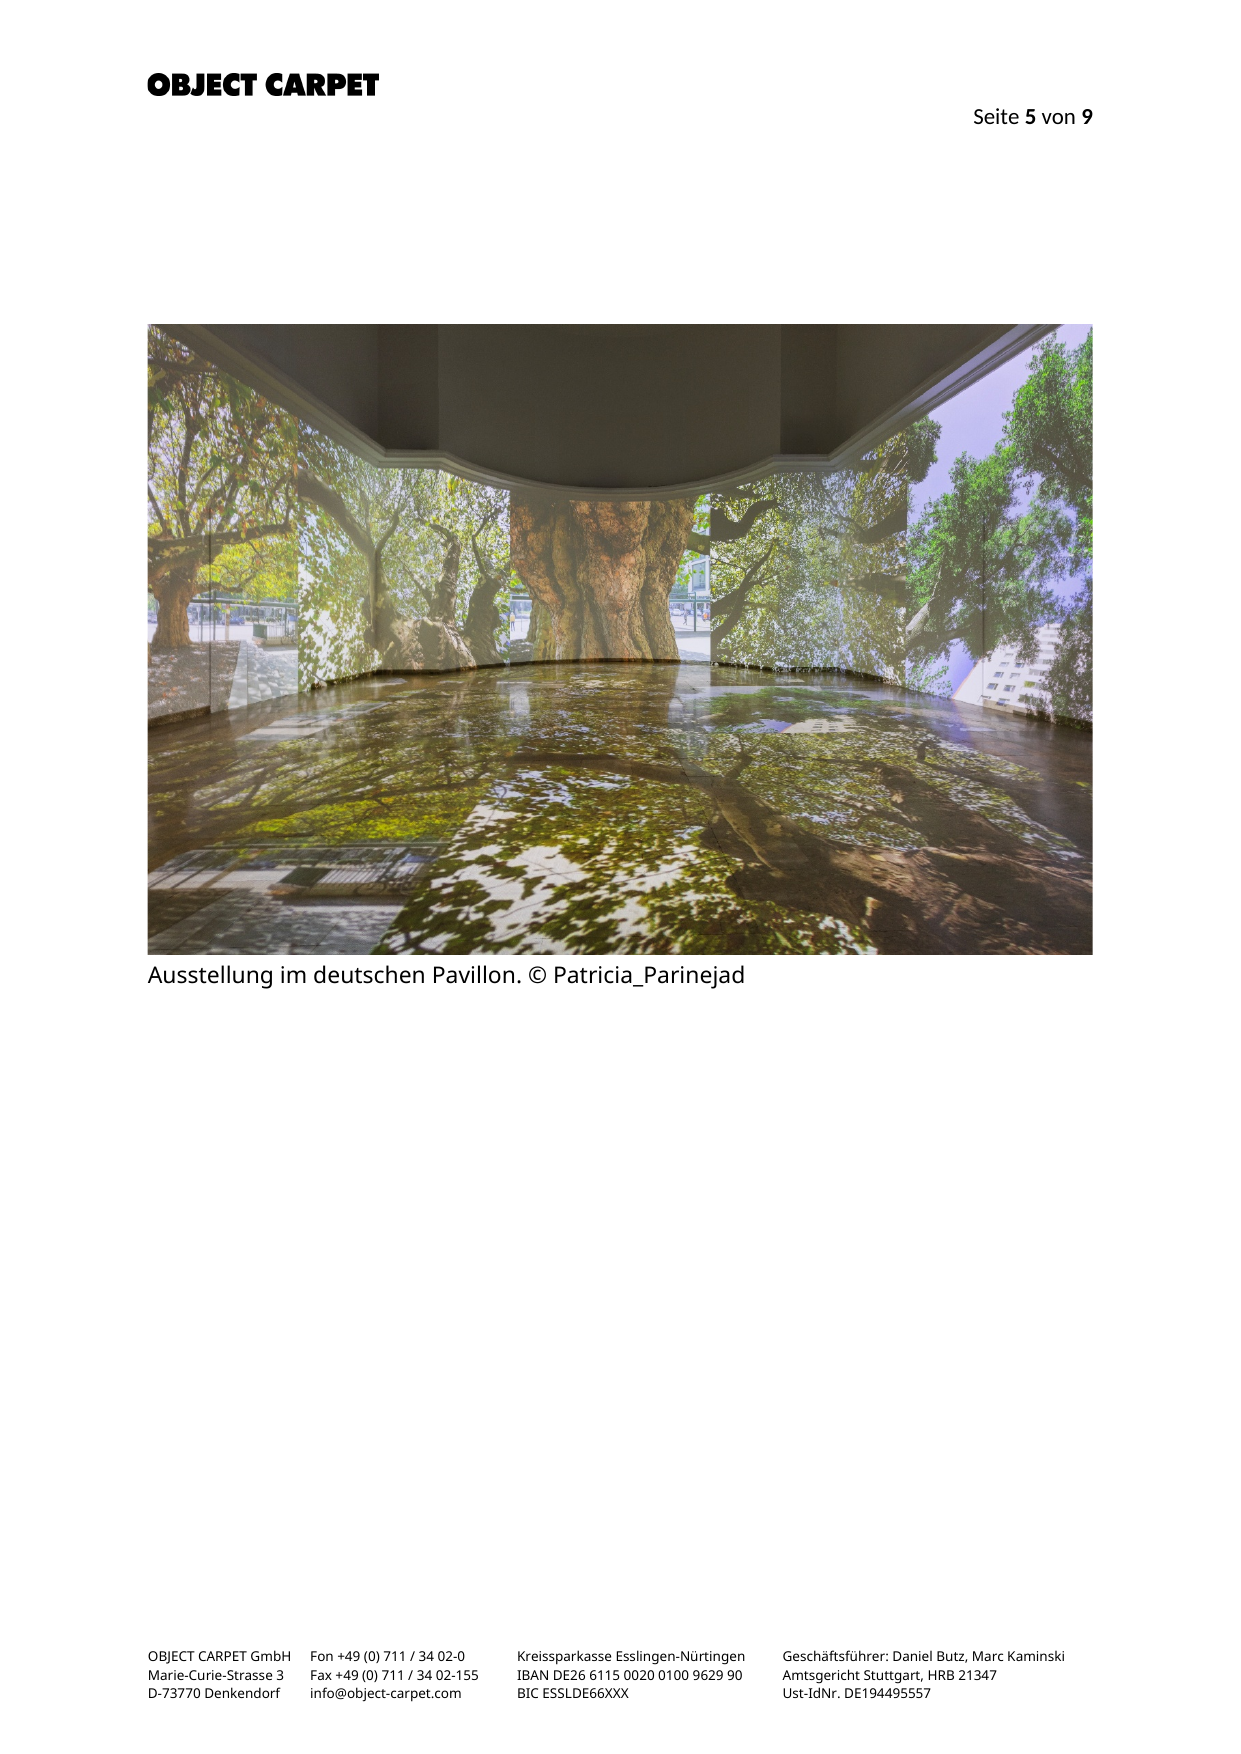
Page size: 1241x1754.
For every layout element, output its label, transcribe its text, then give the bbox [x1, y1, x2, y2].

text Ausstellung im deutschen Pavillon. © Patricia_Parinejad [148, 955, 1093, 990]
picture [147, 73, 379, 96]
picture [147, 324, 1093, 955]
